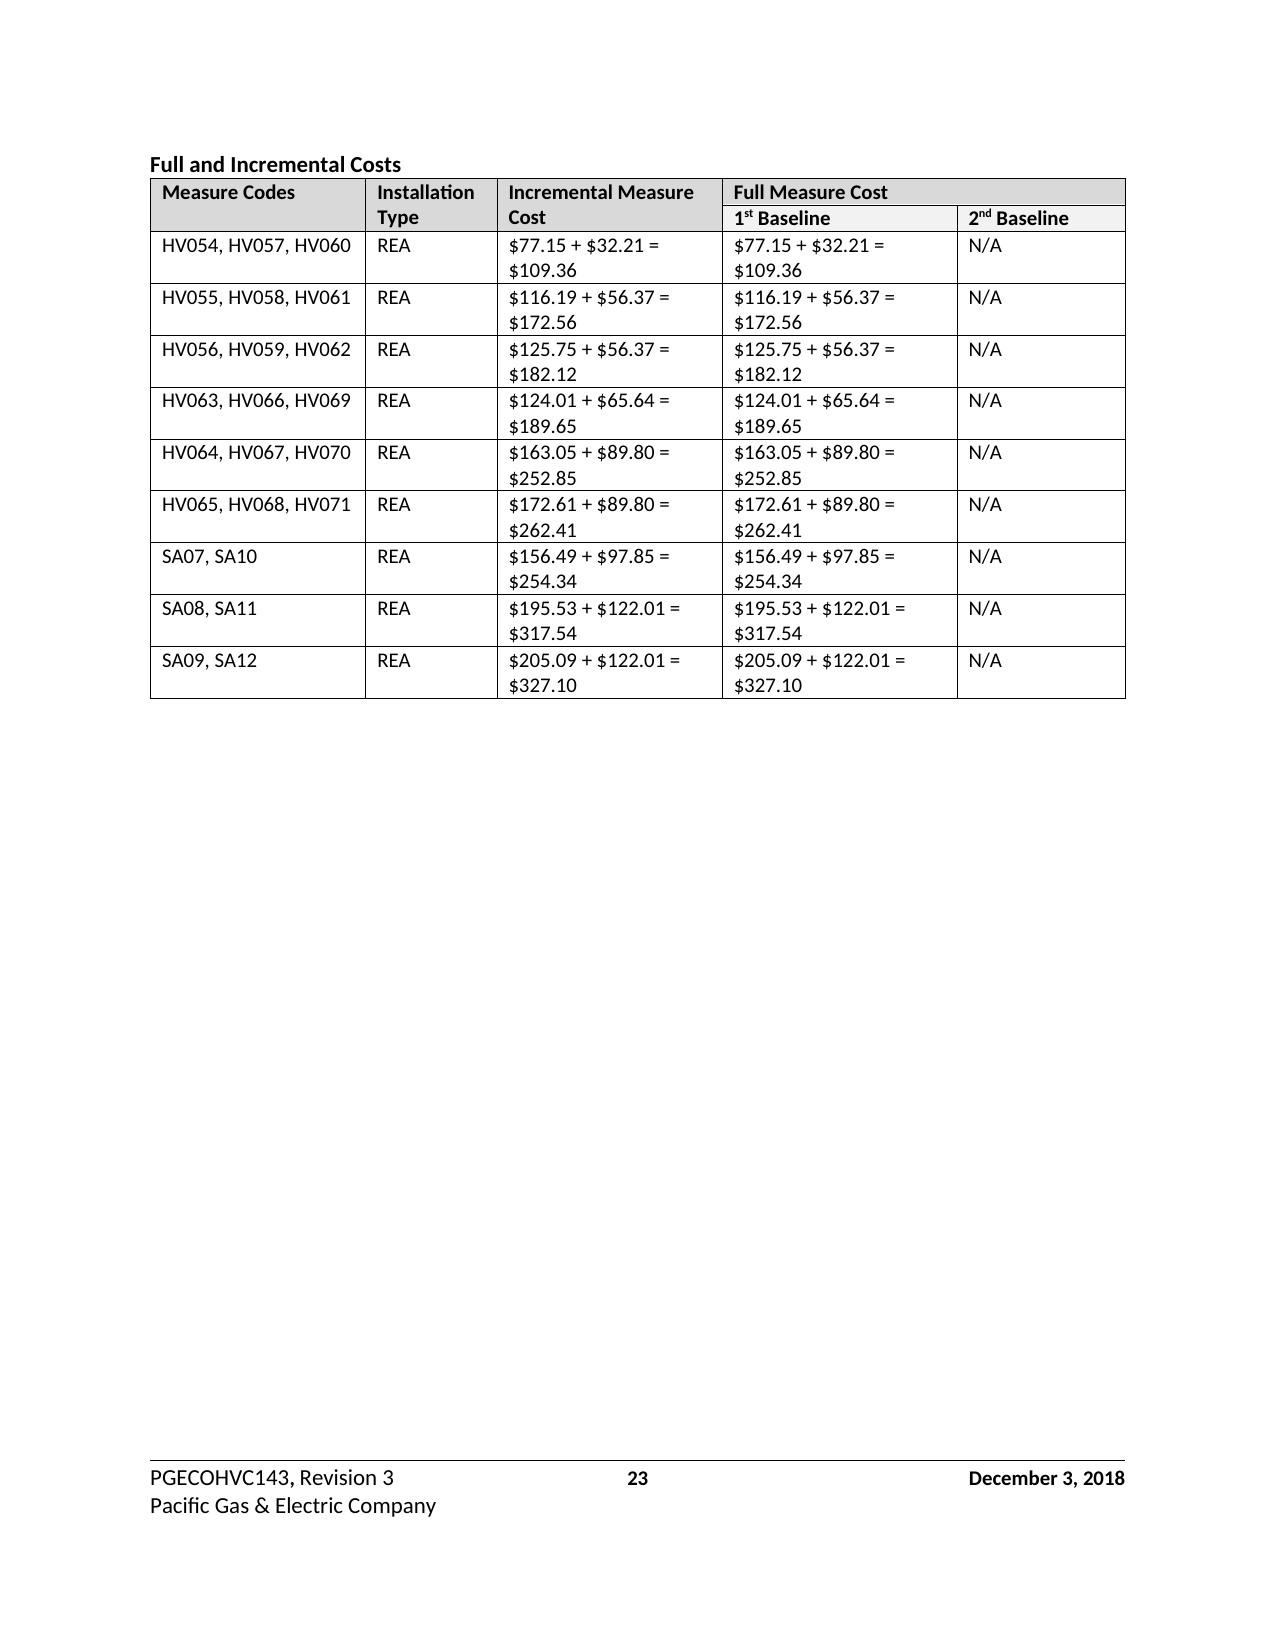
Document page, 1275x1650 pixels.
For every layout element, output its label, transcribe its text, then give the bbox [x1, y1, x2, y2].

table_cell REA [366, 388, 497, 438]
table_cell $163.05 + $89.80 = $252.85 [723, 440, 957, 490]
table_cell HV064, HV067, HV070 [151, 440, 365, 490]
table_cell $163.05 + $89.80 = $252.85 [498, 440, 722, 490]
table_cell $116.19 + $56.37 = $172.56 [498, 284, 722, 335]
text Full and Incremental Costs [150, 150, 1125, 178]
table_cell SA08, SA11 [151, 595, 365, 646]
table_cell SA07, SA10 [151, 543, 365, 594]
table_cell HV055, HV058, HV061 [151, 284, 365, 335]
table_cell REA [366, 284, 497, 335]
table_cell N/A [958, 232, 1125, 283]
table_cell $77.15 + $32.21 = $109.36 [498, 232, 722, 283]
table_cell $156.49 + $97.85 = $254.34 [498, 543, 722, 594]
table_cell HV065, HV068, HV071 [151, 491, 365, 542]
table_cell REA [366, 595, 497, 646]
table_cell N/A [958, 284, 1125, 335]
table_header Incremental Measure Cost [498, 179, 722, 231]
table_cell $77.15 + $32.21 = $109.36 [723, 232, 957, 283]
table_cell $116.19 + $56.37 = $172.56 [723, 284, 957, 335]
table_cell N/A [958, 647, 1125, 698]
table_cell $172.61 + $89.80 = $262.41 [498, 491, 722, 542]
table_header Measure Codes [151, 179, 365, 231]
table_cell REA [366, 336, 497, 387]
table_cell $195.53 + $122.01 = $317.54 [498, 595, 722, 646]
table_cell REA [366, 232, 497, 283]
table_cell N/A [958, 440, 1125, 490]
table_cell SA09, SA12 [151, 647, 365, 698]
table_cell $156.49 + $97.85 = $254.34 [723, 543, 957, 594]
table_cell $124.01 + $65.64 = $189.65 [498, 388, 722, 438]
table_cell $124.01 + $65.64 = $189.65 [723, 388, 957, 438]
table_cell N/A [958, 336, 1125, 387]
table_cell 1st Baseline [723, 206, 957, 231]
table_cell $205.09 + $122.01 = $327.10 [498, 647, 722, 698]
table_cell $195.53 + $122.01 = $317.54 [723, 595, 957, 646]
table_cell $125.75 + $56.37 = $182.12 [498, 336, 722, 387]
table_cell N/A [958, 595, 1125, 646]
table_cell HV056, HV059, HV062 [151, 336, 365, 387]
table_cell HV054, HV057, HV060 [151, 232, 365, 283]
table_cell N/A [958, 491, 1125, 542]
table_header Full Measure Cost [723, 179, 1125, 204]
table_cell REA [366, 647, 497, 698]
table_cell REA [366, 491, 497, 542]
table_cell N/A [958, 388, 1125, 438]
table_cell 2nd Baseline [958, 206, 1125, 231]
table_cell REA [366, 440, 497, 490]
table_cell N/A [958, 543, 1125, 594]
table_cell HV063, HV066, HV069 [151, 388, 365, 438]
table_cell $205.09 + $122.01 = $327.10 [723, 647, 957, 698]
table_cell REA [366, 543, 497, 594]
table_header Installation Type [366, 179, 497, 231]
table_cell $125.75 + $56.37 = $182.12 [723, 336, 957, 387]
table_cell $172.61 + $89.80 = $262.41 [723, 491, 957, 542]
